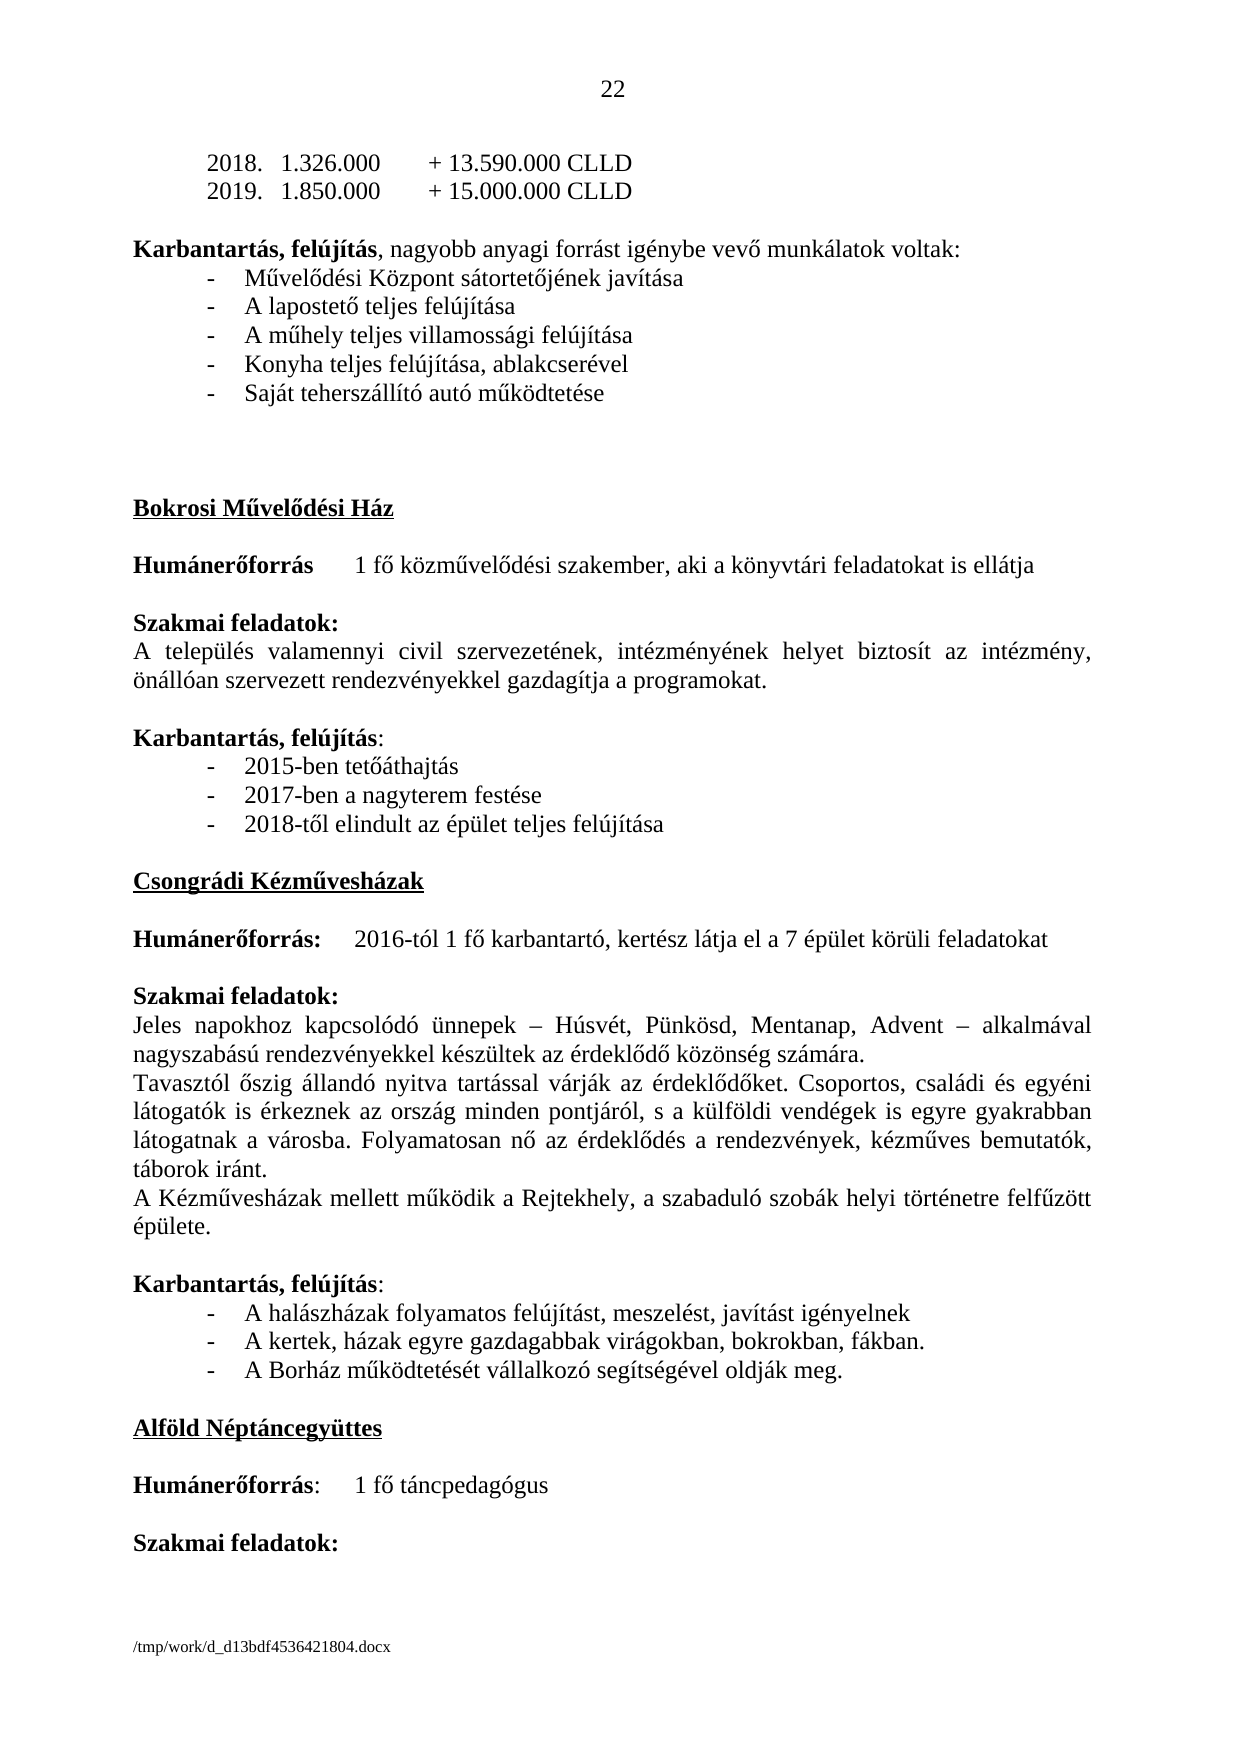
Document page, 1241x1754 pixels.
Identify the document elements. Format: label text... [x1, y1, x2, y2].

list A Borház működtetését vállalkozó segítségével oldják meg. [207, 1355, 1093, 1384]
text Karbantartás, felújítás: [133, 723, 1093, 751]
text Szakmai feladatok: [133, 608, 1093, 636]
list A lapostető teljes felújítása [207, 291, 1093, 320]
text 2019. 1.850.000 + 15.000.000 CLLD [133, 176, 1093, 205]
text Humánerőforrás: 1 fő táncpedagógus [133, 1470, 1093, 1499]
text Alföld Néptáncegyüttes [133, 1413, 1093, 1441]
text Csongrádi Kézművesházak [133, 866, 1093, 895]
text Tavasztól őszig állandó nyitva tartással várják az érdeklődőket. Csoportos, családi és egyéni látogatók is érkeznek az ország minden pontjáról, s a külföldi vendégek is egyre gyakrabban látogatnak a városba. Folyamatosan nő az érdeklődés a rendezvények, kézműves bemutatók, táborok iránt. [133, 1068, 1093, 1183]
text Szakmai feladatok: [133, 1528, 1093, 1556]
list 2015-ben tetőáthajtás [207, 751, 1093, 780]
text Karbantartás, felújítás: [133, 1269, 1093, 1298]
text Karbantartás, felújítás, nagyobb anyagi forrást igénybe vevő munkálatok voltak: [133, 234, 1093, 263]
text Bokrosi Művelődési Ház [133, 493, 1093, 521]
list Saját teherszállító autó működtetése [207, 378, 1093, 406]
text 2018. 1.326.000 + 13.590.000 CLLD [133, 148, 1093, 176]
text Humánerőforrás 1 fő közművelődési szakember, aki a könyvtári feladatokat is ellátja [133, 550, 1093, 579]
text Szakmai feladatok: [133, 981, 1093, 1010]
list Művelődési Központ sátortetőjének javítása [207, 263, 1093, 291]
text Humánerőforrás: 2016-tól 1 fő karbantartó, kertész látja el a 7 épület körüli feladatokat [133, 924, 1093, 953]
list A műhely teljes villamossági felújítása [207, 320, 1093, 349]
list A halászházak folyamatos felújítást, meszelést, javítást igényelnek [207, 1298, 1093, 1326]
text A Kézművesházak mellett működik a Rejtekhely, a szabaduló szobák helyi történetre felfűzött épülete. [133, 1183, 1093, 1240]
text A település valamennyi civil szervezetének, intézményének helyet biztosít az intézmény, önállóan szervezett rendezvényekkel gazdagítja a programokat. [133, 636, 1093, 694]
text Jeles napokhoz kapcsolódó ünnepek – Húsvét, Pünkösd, Mentanap, Advent – alkalmával nagyszabású rendezvényekkel készültek az érdeklődő közönség számára. [133, 1010, 1093, 1068]
list Konyha teljes felújítása, ablakcserével [207, 349, 1093, 378]
list A kertek, házak egyre gazdagabbak virágokban, bokrokban, fákban. [207, 1326, 1093, 1355]
list 2018-től elindult az épület teljes felújítása [207, 809, 1093, 838]
list 2017-ben a nagyterem festése [207, 780, 1093, 809]
